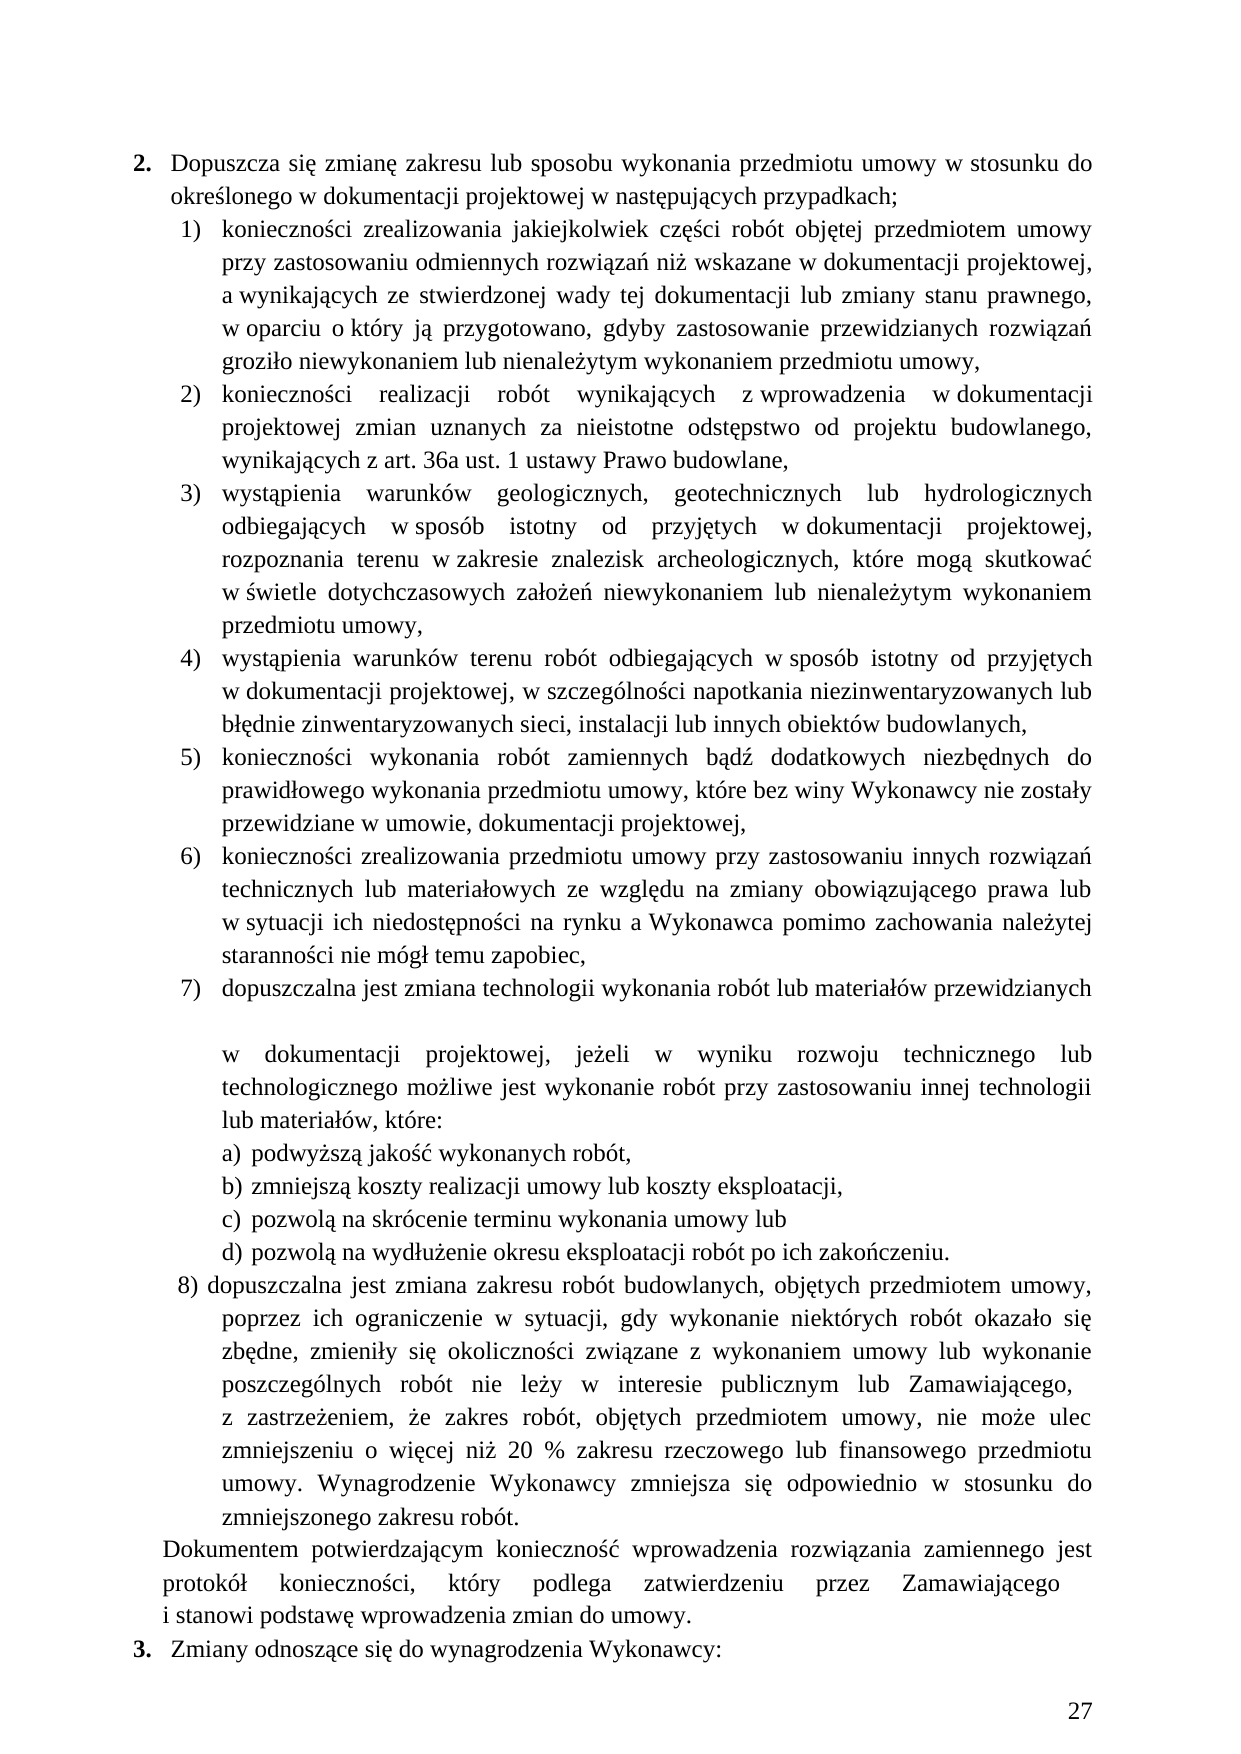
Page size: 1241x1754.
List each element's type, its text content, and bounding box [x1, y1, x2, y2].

list konieczności zrealizowania jakiejkolwiek części robót objętej przedmiotem umowy przy zastosowaniu odmiennych rozwiązań niż wskazane w dokumentacji projektowej, a wynikających ze stwierdzonej wady tej dokumentacji lub zmiany stanu prawnego, w oparciu o który ją przygotowano, gdyby zastosowanie przewidzianych rozwiązań groziło niewykonaniem lub nienależytym wykonaniem przedmiotu umowy, [180, 214, 1092, 374]
list wystąpienia warunków geologicznych, geotechnicznych lub hydrologicznych odbiegających w sposób istotny od przyjętych w dokumentacji projektowej, rozpoznania terenu w zakresie znalezisk archeologicznych, które mogą skutkować w świetle dotychczasowych założeń niewykonaniem lub nienależytym wykonaniem przedmiotu umowy, [180, 478, 1092, 639]
text c) pozwolą na skrócenie terminu wykonania umowy lub [222, 1204, 1092, 1233]
text a) podwyższą jakość wykonanych robót, [222, 1138, 1092, 1167]
list konieczności realizacji robót wynikających z wprowadzenia w dokumentacji projektowej zmian uznanych za nieistotne odstępstwo od projektu budowlanego, wynikających z art. 36a ust. 1 ustawy Prawo budowlane, [180, 379, 1092, 474]
list Dopuszcza się zmianę zakresu lub sposobu wykonania przedmiotu umowy w stosunku do określonego w dokumentacji projektowej w następujących przypadkach; [133, 148, 1092, 209]
list konieczności wykonania robót zamiennych bądź dodatkowych niezbędnych do prawidłowego wykonania przedmiotu umowy, które bez winy Wykonawcy nie zostały przewidziane w umowie, dokumentacji projektowej, [180, 742, 1092, 837]
list Zmiany odnoszące się do wynagrodzenia Wykonawcy: [133, 1634, 1092, 1662]
text 8) dopuszczalna jest zmiana zakresu robót budowlanych, objętych przedmiotem umowy, poprzez ich ograniczenie w sytuacji, gdy wykonanie niektórych robót okazało się zbędne, zmieniły się okoliczności związane z wykonaniem umowy lub wykonanie poszczególnych robót nie leży w interesie publicznym lub Zamawiającego, z zastrzeżeniem, że zakres robót, objętych przedmiotem umowy, nie może ulec zmniejszeniu o więcej niż 20 % zakresu rzeczowego lub finansowego przedmiotu umowy. Wynagrodzenie Wykonawcy zmniejsza się odpowiednio w stosunku do zmniejszonego zakresu robót. [177, 1270, 1092, 1530]
text b) zmniejszą koszty realizacji umowy lub koszty eksploatacji, [222, 1171, 1092, 1200]
list dopuszczalna jest zmiana technologii wykonania robót lub materiałów przewidzianych w dokumentacji projektowej, jeżeli w wyniku rozwoju technicznego lub technologicznego możliwe jest wykonanie robót przy zastosowaniu innej technologii lub materiałów, które: [180, 973, 1092, 1134]
list konieczności zrealizowania przedmiotu umowy przy zastosowaniu innych rozwiązań technicznych lub materiałowych ze względu na zmiany obowiązującego prawa lub w sytuacji ich niedostępności na rynku a Wykonawca pomimo zachowania należytej staranności nie mógł temu zapobiec, [180, 841, 1092, 969]
text d) pozwolą na wydłużenie okresu eksploatacji robót po ich zakończeniu. [222, 1237, 1092, 1266]
list wystąpienia warunków terenu robót odbiegających w sposób istotny od przyjętych w dokumentacji projektowej, w szczególności napotkania niezinwentaryzowanych lub błędnie zinwentaryzowanych sieci, instalacji lub innych obiektów budowlanych, [180, 643, 1092, 738]
text Dokumentem potwierdzającym konieczność wprowadzenia rozwiązania zamiennego jest protokół konieczności, który podlega zatwierdzeniu przez Zamawiającego i stanowi podstawę wprowadzenia zmian do umowy. [162, 1534, 1092, 1629]
